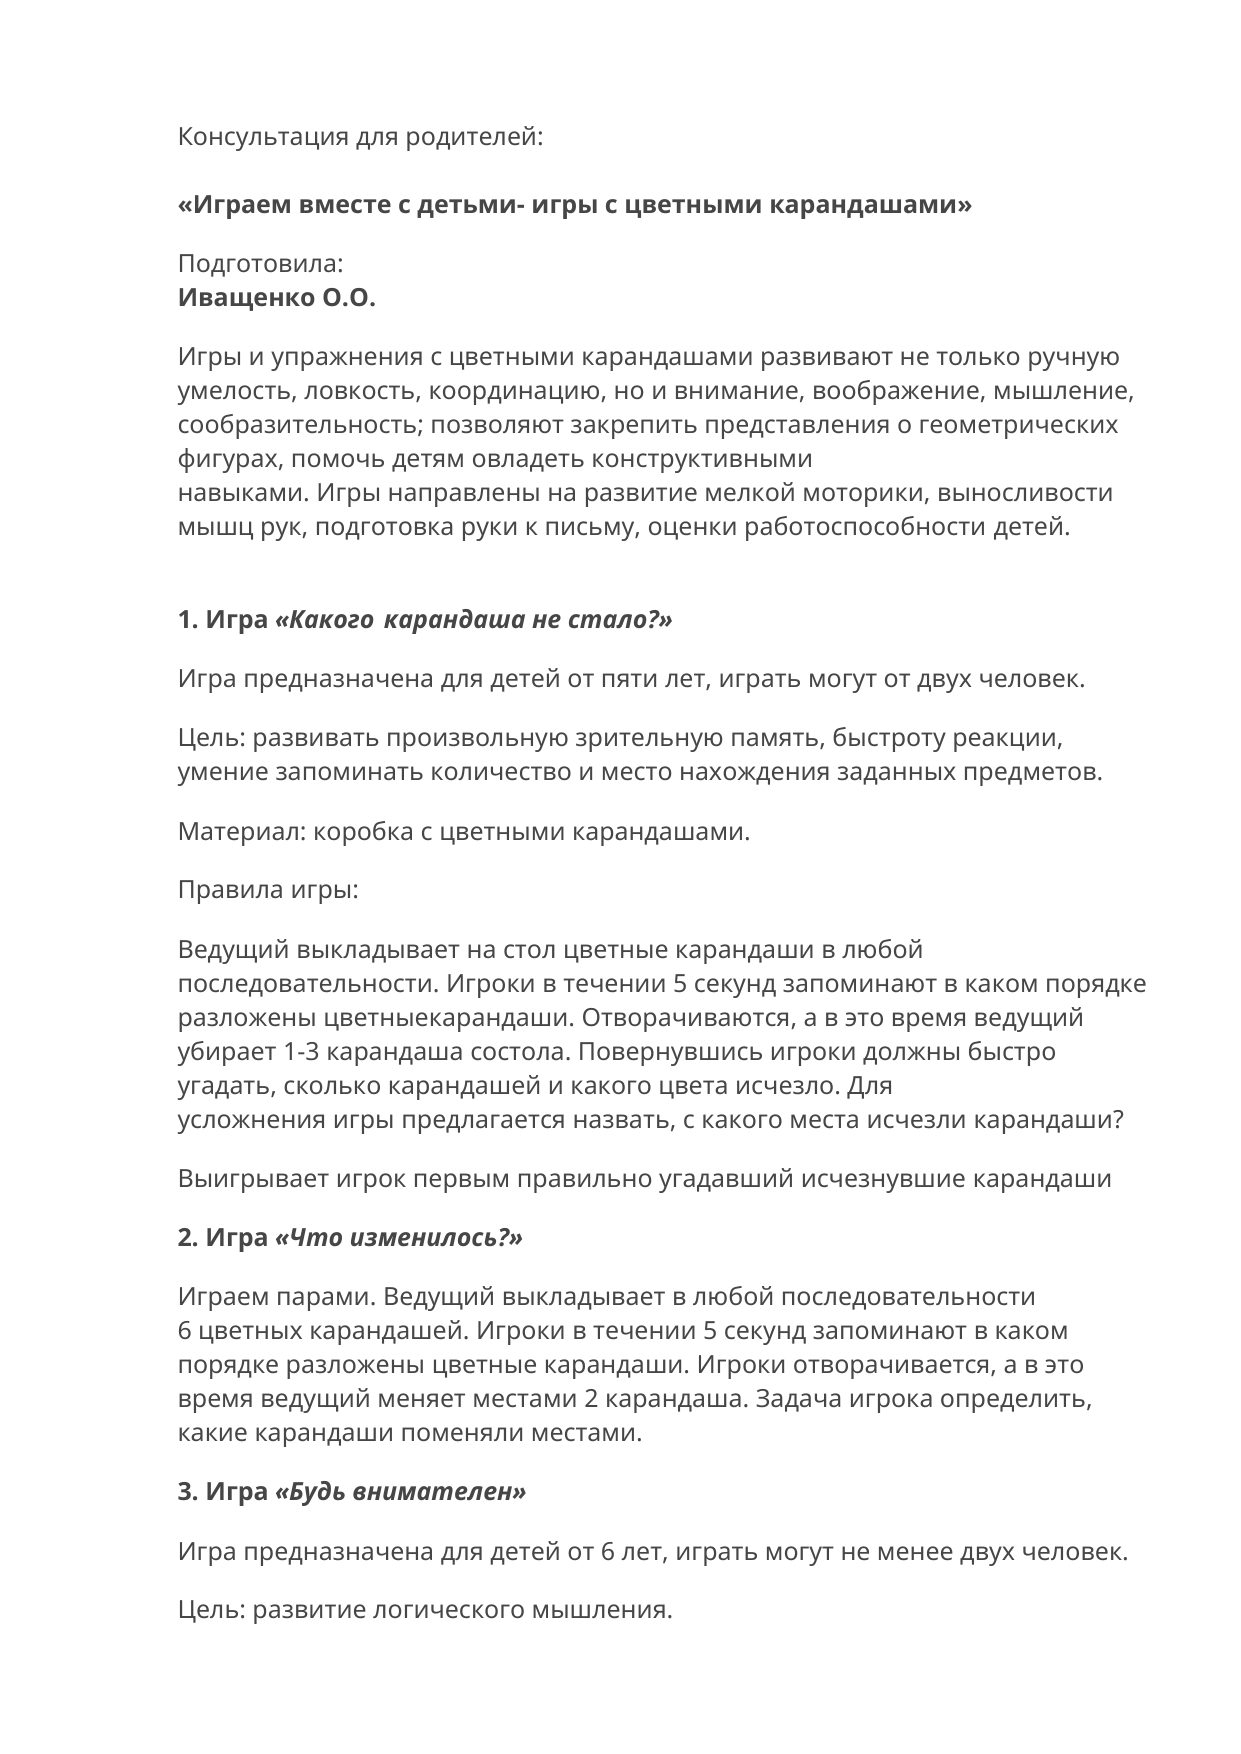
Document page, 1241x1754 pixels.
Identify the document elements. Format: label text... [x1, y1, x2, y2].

text Ведущий выкладывает на стол цветные карандаши в любой последовательности. Игроки в течении 5 секунд запоминают в каком порядке разложены цветныекарандаши. Отворачиваются, а в это время ведущий убирает 1-3 карандаша состола. Повернувшись игроки должны быстро угадать, сколько карандашей и какого цвета исчезло. Для усложнения игры предлагается назвать, с какого места исчезли карандаши? [177, 931, 1152, 1136]
text Консультация для родителей: «Играем вместе с детьми- игры с цветными карандашами» [177, 118, 1152, 220]
text Правила игры: [177, 872, 1152, 906]
text Играем парами. Ведущий выкладывает в любой последовательности 6 цветных карандашей. Игроки в течении 5 секунд запоминают в каком порядке разложены цветные карандаши. Игроки отворачивается, а в это время ведущий меняет местами 2 карандаша. Задача игрока определить, какие карандаши поменяли местами. [177, 1279, 1152, 1449]
text Подготовила: Иващенко О.О. [177, 245, 1152, 313]
text Материал: коробка с цветными карандашами. [177, 813, 1152, 847]
text 1. Игра «Какого карандаша не стало?» [177, 568, 1152, 636]
text Игра предназначена для детей от 6 лет, играть могут не менее двух человек. [177, 1533, 1152, 1567]
text Игра предназначена для детей от пяти лет, играть могут от двух человек. [177, 661, 1152, 695]
text 2. Игра «Что изменилось?» [177, 1220, 1152, 1254]
text 3. Игра «Будь внимателен» [177, 1474, 1152, 1508]
text Игры и упражнения с цветными карандашами развивают не только ручную умелость, ловкость, координацию, но и внимание, воображение, мышление, сообразительность; позволяют закрепить представления о геометрических фигурах, помочь детям овладеть конструктивными навыками. Игры направлены на развитие мелкой моторики, выносливости мышц рук, подготовка руки к письму, оценки работоспособности детей. [177, 338, 1152, 543]
text Цель: развитие логического мышления. [177, 1592, 1152, 1626]
text Цель: развивать произвольную зрительную память, быстроту реакции, умение запоминать количество и место нахождения заданных предметов. [177, 720, 1152, 788]
text Выигрывает игрок первым правильно угадавший исчезнувшие карандаши [177, 1161, 1152, 1195]
